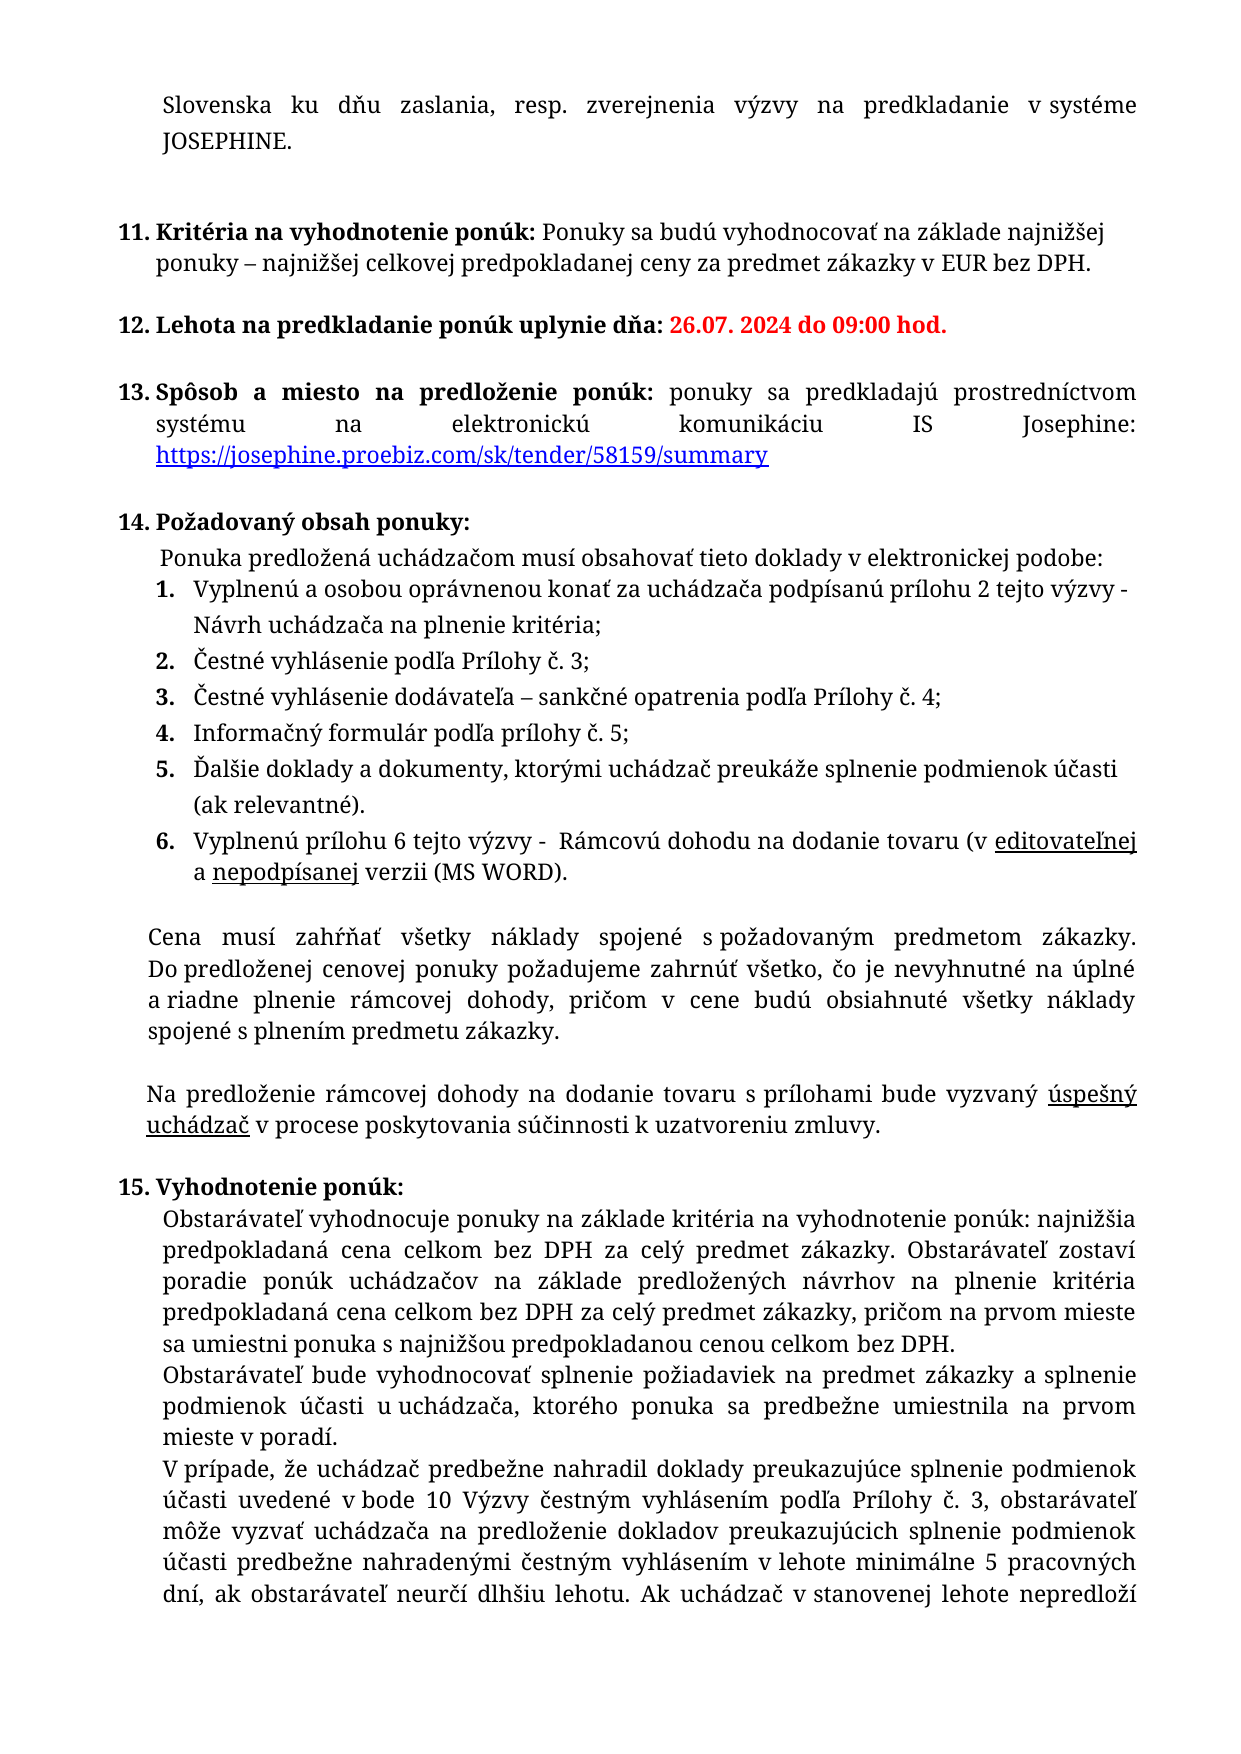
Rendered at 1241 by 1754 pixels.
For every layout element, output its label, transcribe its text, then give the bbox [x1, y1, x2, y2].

list Vyplnenú a osobou oprávnenou konať za uchádzača podpísanú prílohu 2 tejto výzvy - Návrh uchádzača na plnenie kritéria; [156, 573, 1137, 640]
text Na predloženie rámcovej dohody na dodanie tovaru s prílohami bude vyzvaný úspešný uchádzač v procese poskytovania súčinnosti k uzatvoreniu zmluvy. [146, 1078, 1137, 1140]
list Čestné vyhlásenie podľa Prílohy č. 3; [156, 645, 1137, 676]
list Lehota na predkladanie ponúk uplynie dňa: 26.07. 2024 do 09:00 hod. [118, 309, 1137, 340]
text Obstarávateľ vyhodnocuje ponuky na základe kritéria na vyhodnotenie ponúk: najnižšia predpokladaná cena celkom bez DPH za celý predmet zákazky. Obstarávateľ zostaví poradie ponúk uchádzačov na základe predložených návrhov na plnenie kritéria predpokladaná cena celkom bez DPH za celý predmet zákazky, pričom na prvom mieste sa umiestni ponuka s najnižšou predpokladanou cenou celkom bez DPH. [162, 1203, 1137, 1359]
list Vyhodnotenie ponúk: [118, 1171, 1137, 1203]
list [162, 89, 1137, 156]
text Cena musí zahŕňať všetky náklady spojené s požadovaným predmetom zákazky. Do predloženej cenovej ponuky požadujeme zahrnúť všetko, čo je nevyhnutné na úplné a riadne plnenie rámcovej dohody, pričom v cene budú obsiahnuté všetky náklady spojené s plnením predmetu zákazky. [148, 921, 1137, 1046]
list Informačný formulár podľa prílohy č. 5; [156, 717, 1137, 748]
text Ponuka predložená uchádzačom musí obsahovať tieto doklady v elektronickej podobe: [118, 542, 1137, 573]
text Obstarávateľ bude vyhodnocovať splnenie požiadaviek na predmet zákazky a splnenie podmienok účasti u uchádzača, ktorého ponuka sa predbežne umiestnila na prvom mieste v poradí. [162, 1359, 1137, 1453]
list Kritéria na vyhodnotenie ponúk: Ponuky sa budú vyhodnocovať na základe najnižšej ponuky – najnižšej celkovej predpokladanej ceny za predmet zákazky v EUR bez DPH. [118, 215, 1137, 278]
list Požadovaný obsah ponuky: [118, 506, 1137, 537]
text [162, 1453, 1137, 1609]
list Spôsob a miesto na predloženie ponúk: ponuky sa predkladajú prostredníctvom systému na elektronickú komunikáciu IS Josephine: https://josephine.proebiz.com/sk/tender/58159/summary [118, 376, 1137, 470]
list Ďalšie doklady a dokumenty, ktorými uchádzač preukáže splnenie podmienok účasti (ak relevantné). [156, 753, 1137, 820]
list Čestné vyhlásenie dodávateľa – sankčné opatrenia podľa Prílohy č. 4; [156, 681, 1137, 712]
list Vyplnenú prílohu 6 tejto výzvy - Rámcovú dohodu na dodanie tovaru (v editovateľnej a nepodpísanej verzii (MS WORD). [156, 825, 1137, 887]
